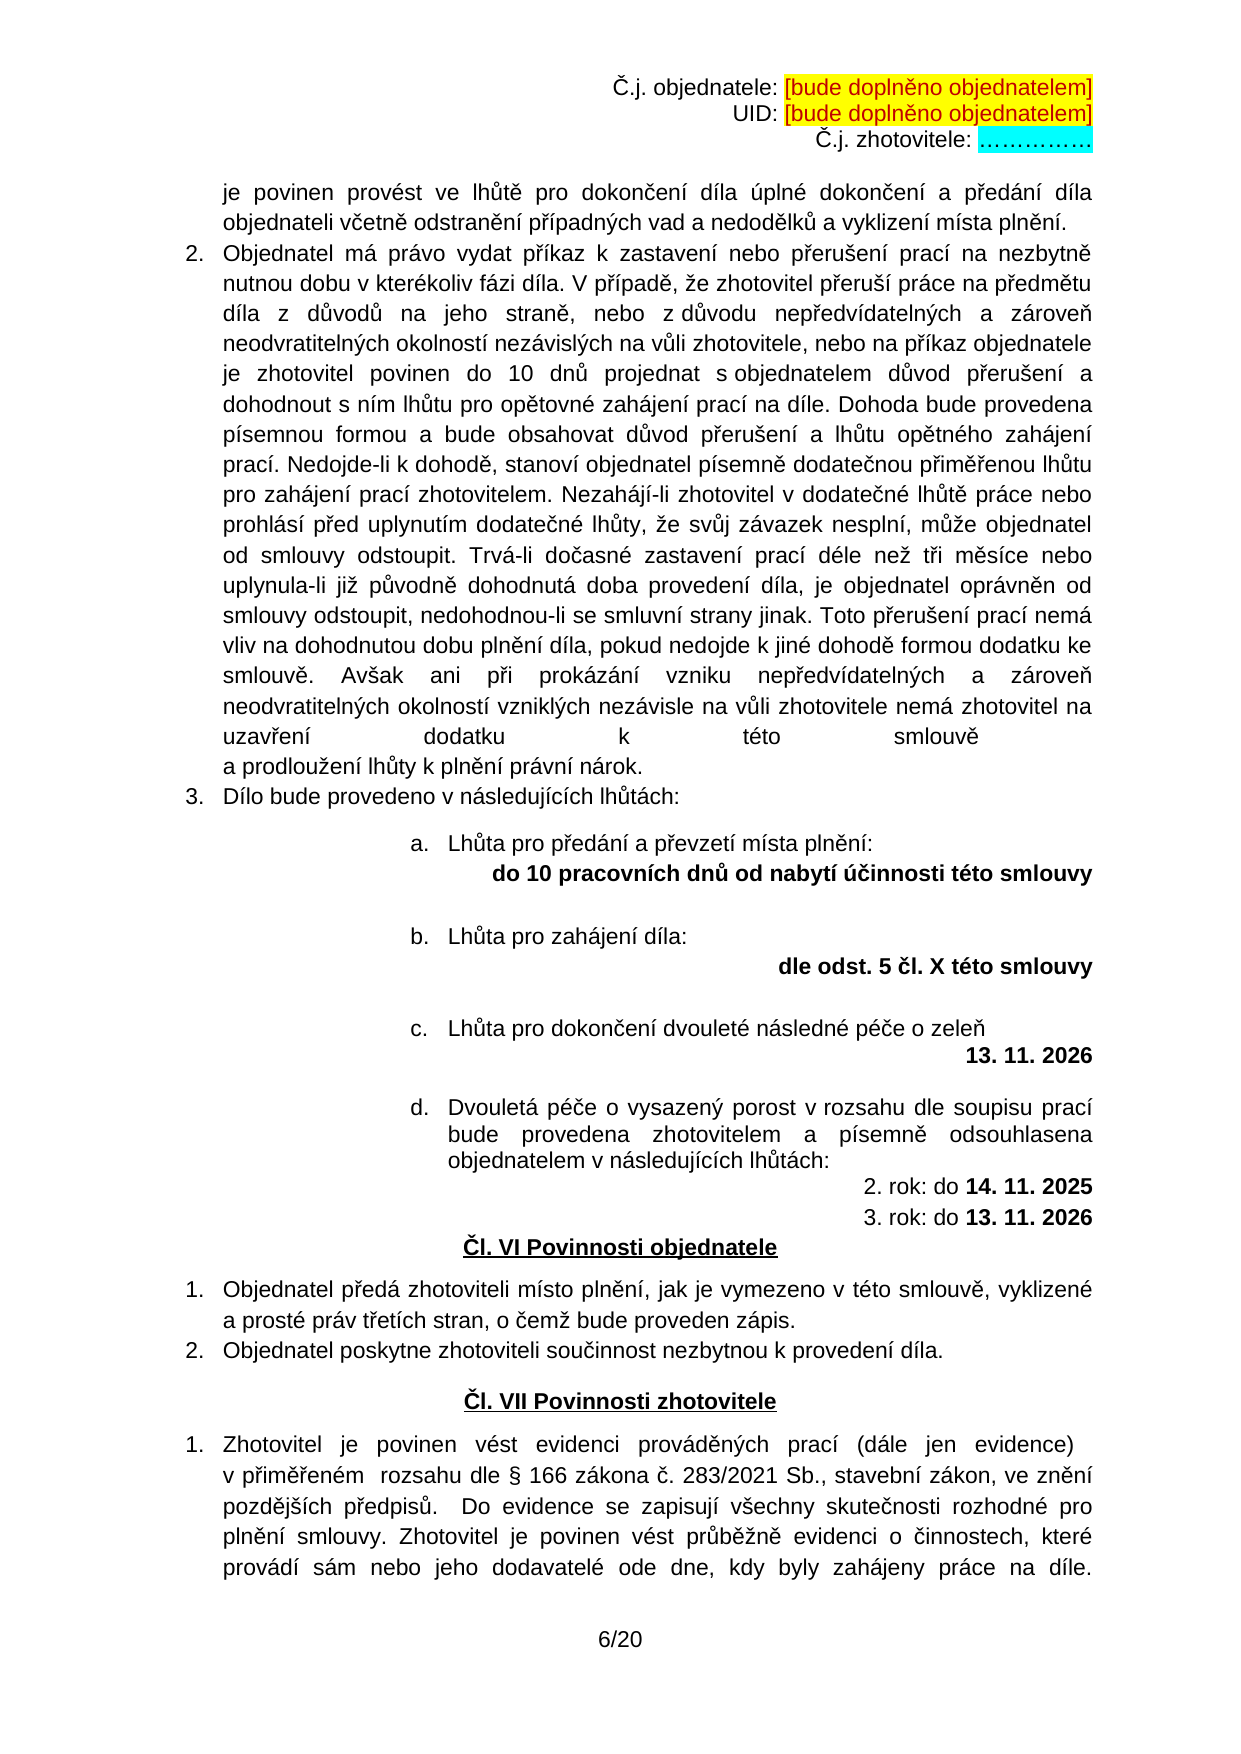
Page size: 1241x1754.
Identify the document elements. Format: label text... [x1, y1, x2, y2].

list Dílo bude provedeno v následujících lhůtách: [185, 783, 1093, 810]
text do 10 pracovních dnů od nabytí účinnosti této smlouvy [448, 860, 1093, 887]
text 13. 11. 2026 [448, 1042, 1093, 1068]
text 2. rok: do 14. 11. 2025 [372, 1173, 1093, 1200]
list Objednatel poskytne zhotoviteli součinnost nezbytnou k provedení díla. [185, 1337, 1093, 1363]
list Lhůta pro předání a převzetí místa plnění: [410, 830, 1093, 856]
text 3. rok: do 13. 11. 2026 [372, 1203, 1093, 1230]
list Lhůta pro zahájení díla: [410, 923, 1093, 949]
list Lhůta pro dokončení dvouleté následné péče o zeleň [410, 1015, 1093, 1042]
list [185, 179, 1093, 236]
text Čl. VI Povinnosti objednatele [148, 1234, 1093, 1260]
list Objednatel má právo vydat příkaz k zastavení nebo přerušení prací na nezbytně nutnou dobu v kterékoliv fázi díla. V případě, že zhotovitel přeruší práce na předmětu díla z důvodů na jeho straně, nebo z důvodu nepředvídatelných a zároveň neodvratitelných okolností nezávislých na vůli zhotovitele, nebo na příkaz objednatele je zhotovitel povinen do 10 dnů projednat s objednatelem důvod přerušení a dohodnout s ním lhůtu pro opětovné zahájení prací na díle. Dohoda bude provedena písemnou formou a bude obsahovat důvod přerušení a lhůtu opětného zahájení prací. Nedojde-li k dohodě, stanoví objednatel písemně dodatečnou přiměřenou lhůtu pro zahájení prací zhotovitelem. Nezahájí-li zhotovitel v dodatečné lhůtě práce nebo prohlásí před uplynutím dodatečné lhůty, že svůj závazek nesplní, může objednatel od smlouvy odstoupit. Trvá-li dočasné zastavení prací déle než tři měsíce nebo uplynula-li již původně dohodnutá doba provedení díla, je objednatel oprávněn od smlouvy odstoupit, nedohodnou-li se smluvní strany jinak. Toto přerušení prací nemá vliv na dohodnutou dobu plnění díla, pokud nedojde k jiné dohodě formou dodatku ke smlouvě. Avšak ani při prokázání vzniku nepředvídatelných a zároveň neodvratitelných okolností vzniklých nezávisle na vůli zhotovitele nemá zhotovitel na uzavření dodatku k této smlouvě a prodloužení lhůty k plnění právní nárok. [185, 239, 1093, 779]
list Objednatel předá zhotoviteli místo plnění, jak je vymezeno v této smlouvě, vyklizené a prosté práv třetích stran, o čemž bude proveden zápis. [185, 1276, 1093, 1333]
text Čl. VII Povinnosti zhotovitele [148, 1388, 1093, 1414]
text dle odst. 5 čl. X této smlouvy [448, 953, 1093, 979]
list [185, 1431, 1093, 1580]
list Dvouletá péče o vysazený porost v rozsahu dle soupisu prací bude provedena zhotovitelem a písemně odsouhlasena objednatelem v následujících lhůtách: [410, 1094, 1093, 1173]
